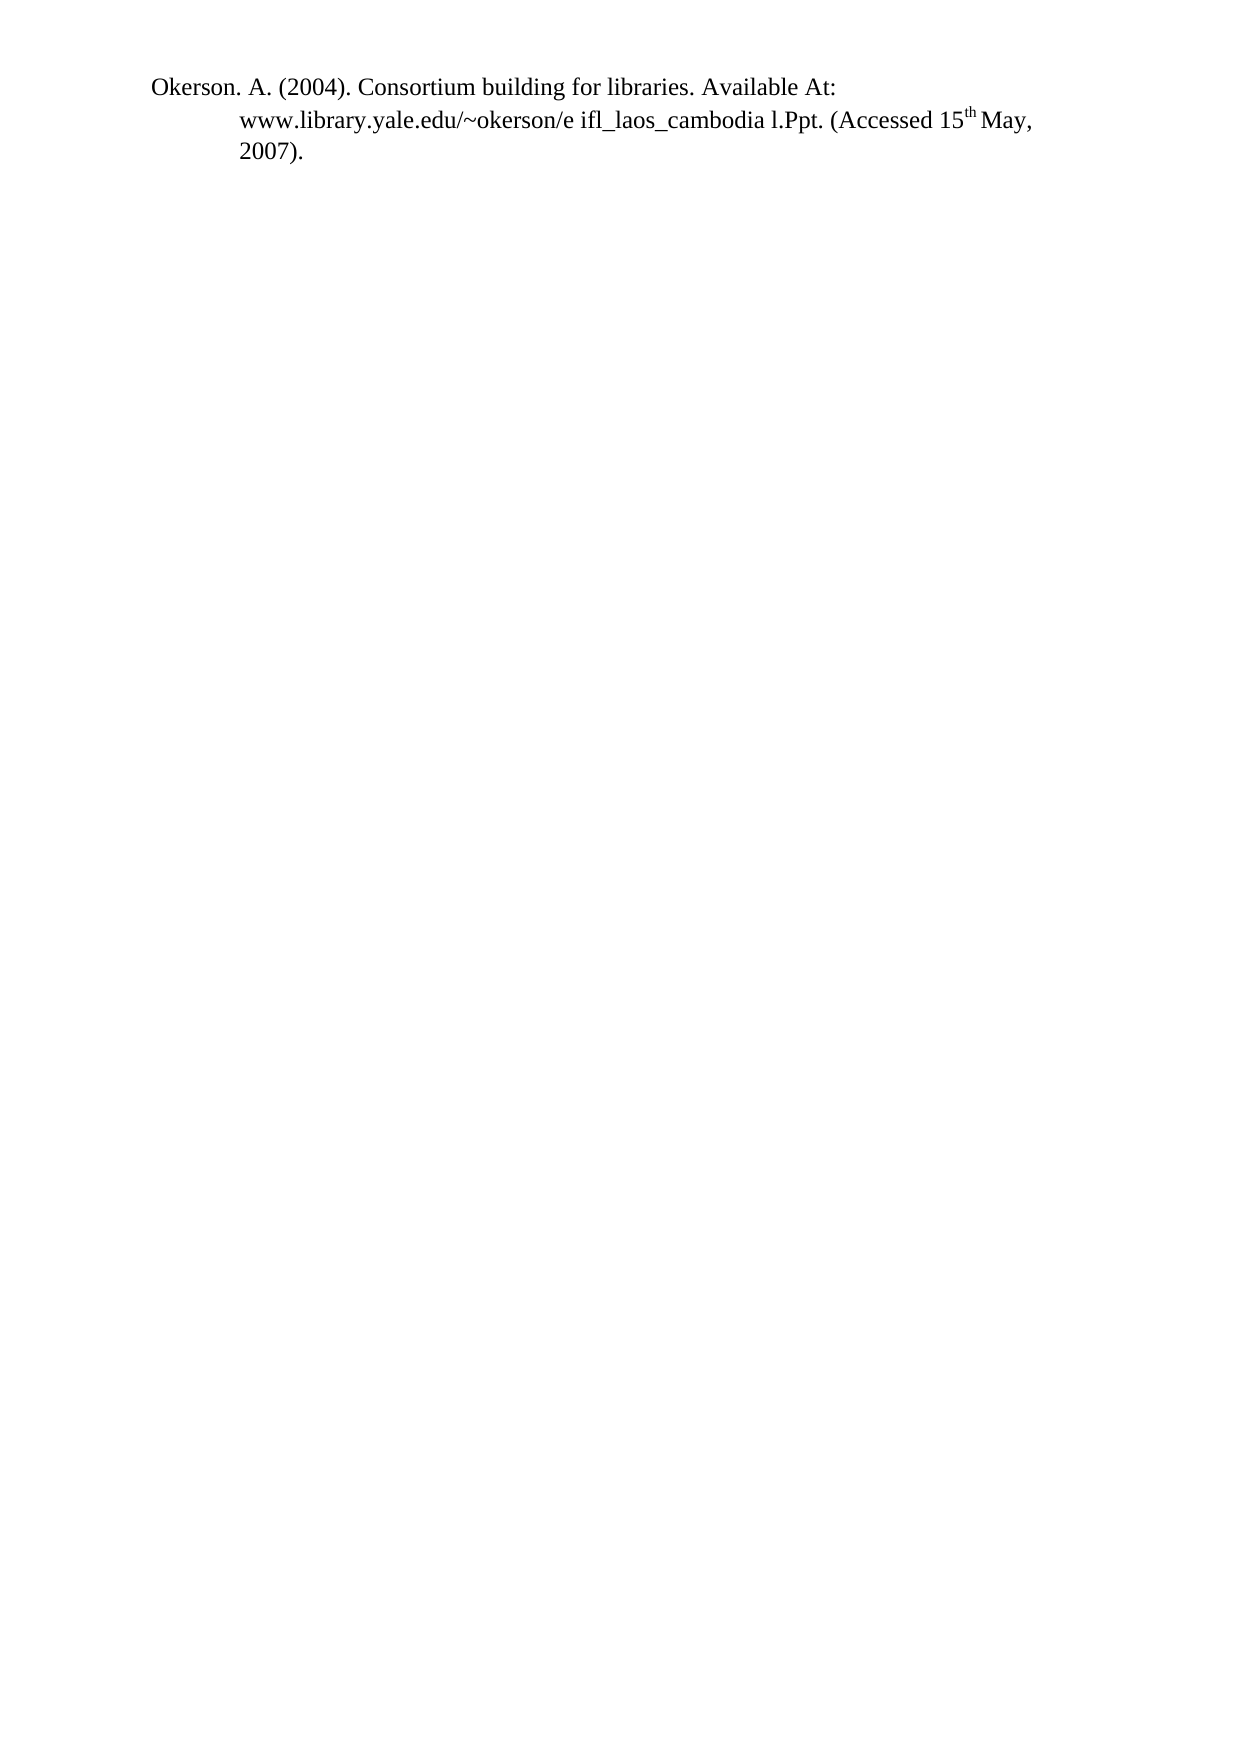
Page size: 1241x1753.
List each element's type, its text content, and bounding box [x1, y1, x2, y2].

text Okerson. A. (2004). Consortium building for libraries. Available At: www.library.yale.edu/~okerson/e ifl_laos_cambodia l.Ppt. (Accessed 15th May, 2007). [151, 72, 1097, 165]
